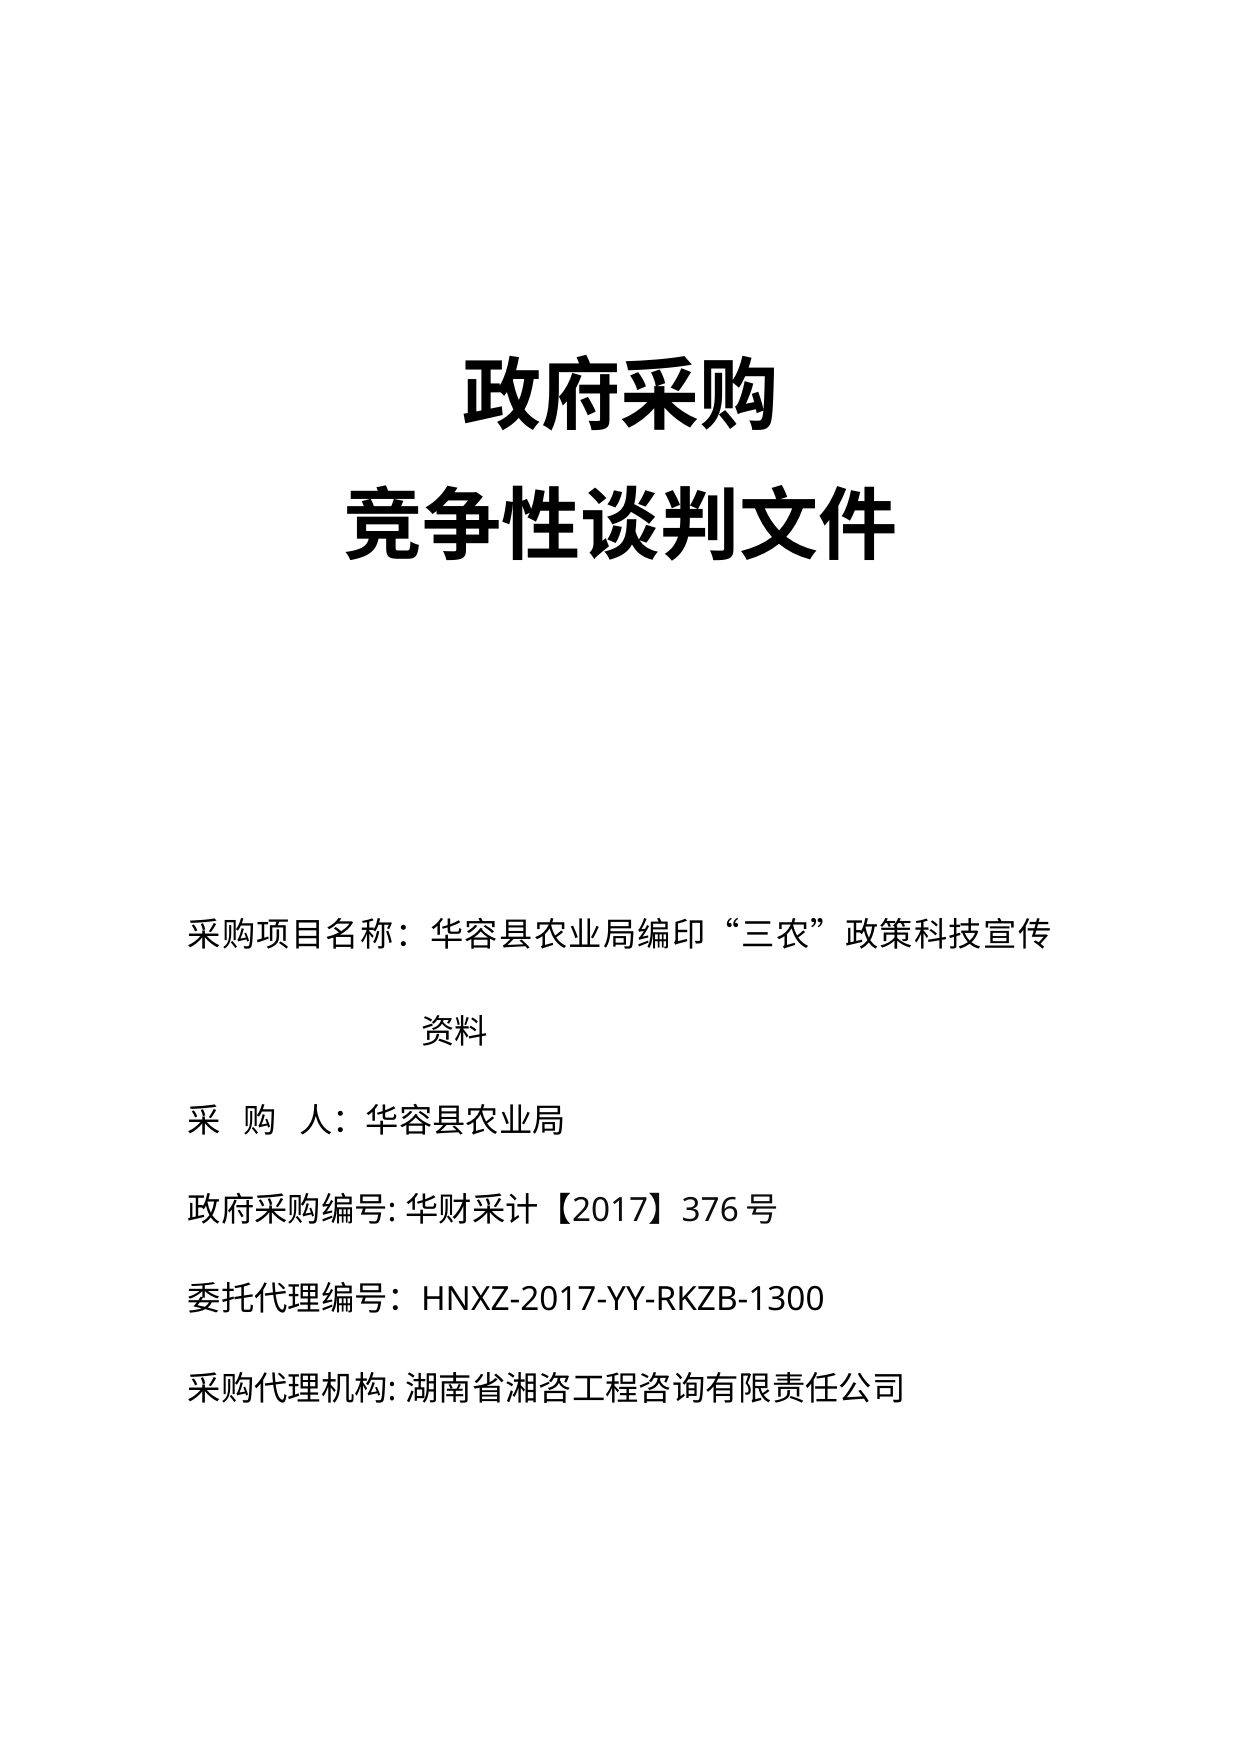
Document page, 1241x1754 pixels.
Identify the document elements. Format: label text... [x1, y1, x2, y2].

text 委托代理编号：HNXZ-2017-YY-RKZB-1300 [187, 1264, 1053, 1329]
text 竞争性谈判文件 [187, 454, 1053, 584]
text 采 购 人：华容县农业局 [187, 1086, 1053, 1151]
text 政府采购 [187, 324, 1053, 454]
text 政府采购编号: 华财采计【2017】376号 [187, 1175, 1053, 1240]
text 采购项目名称：华容县农业局编印“三农”政策科技宣传资料 [187, 899, 1053, 1062]
text 采购代理机构: 湖南省湘咨工程咨询有限责任公司 [187, 1353, 1053, 1418]
